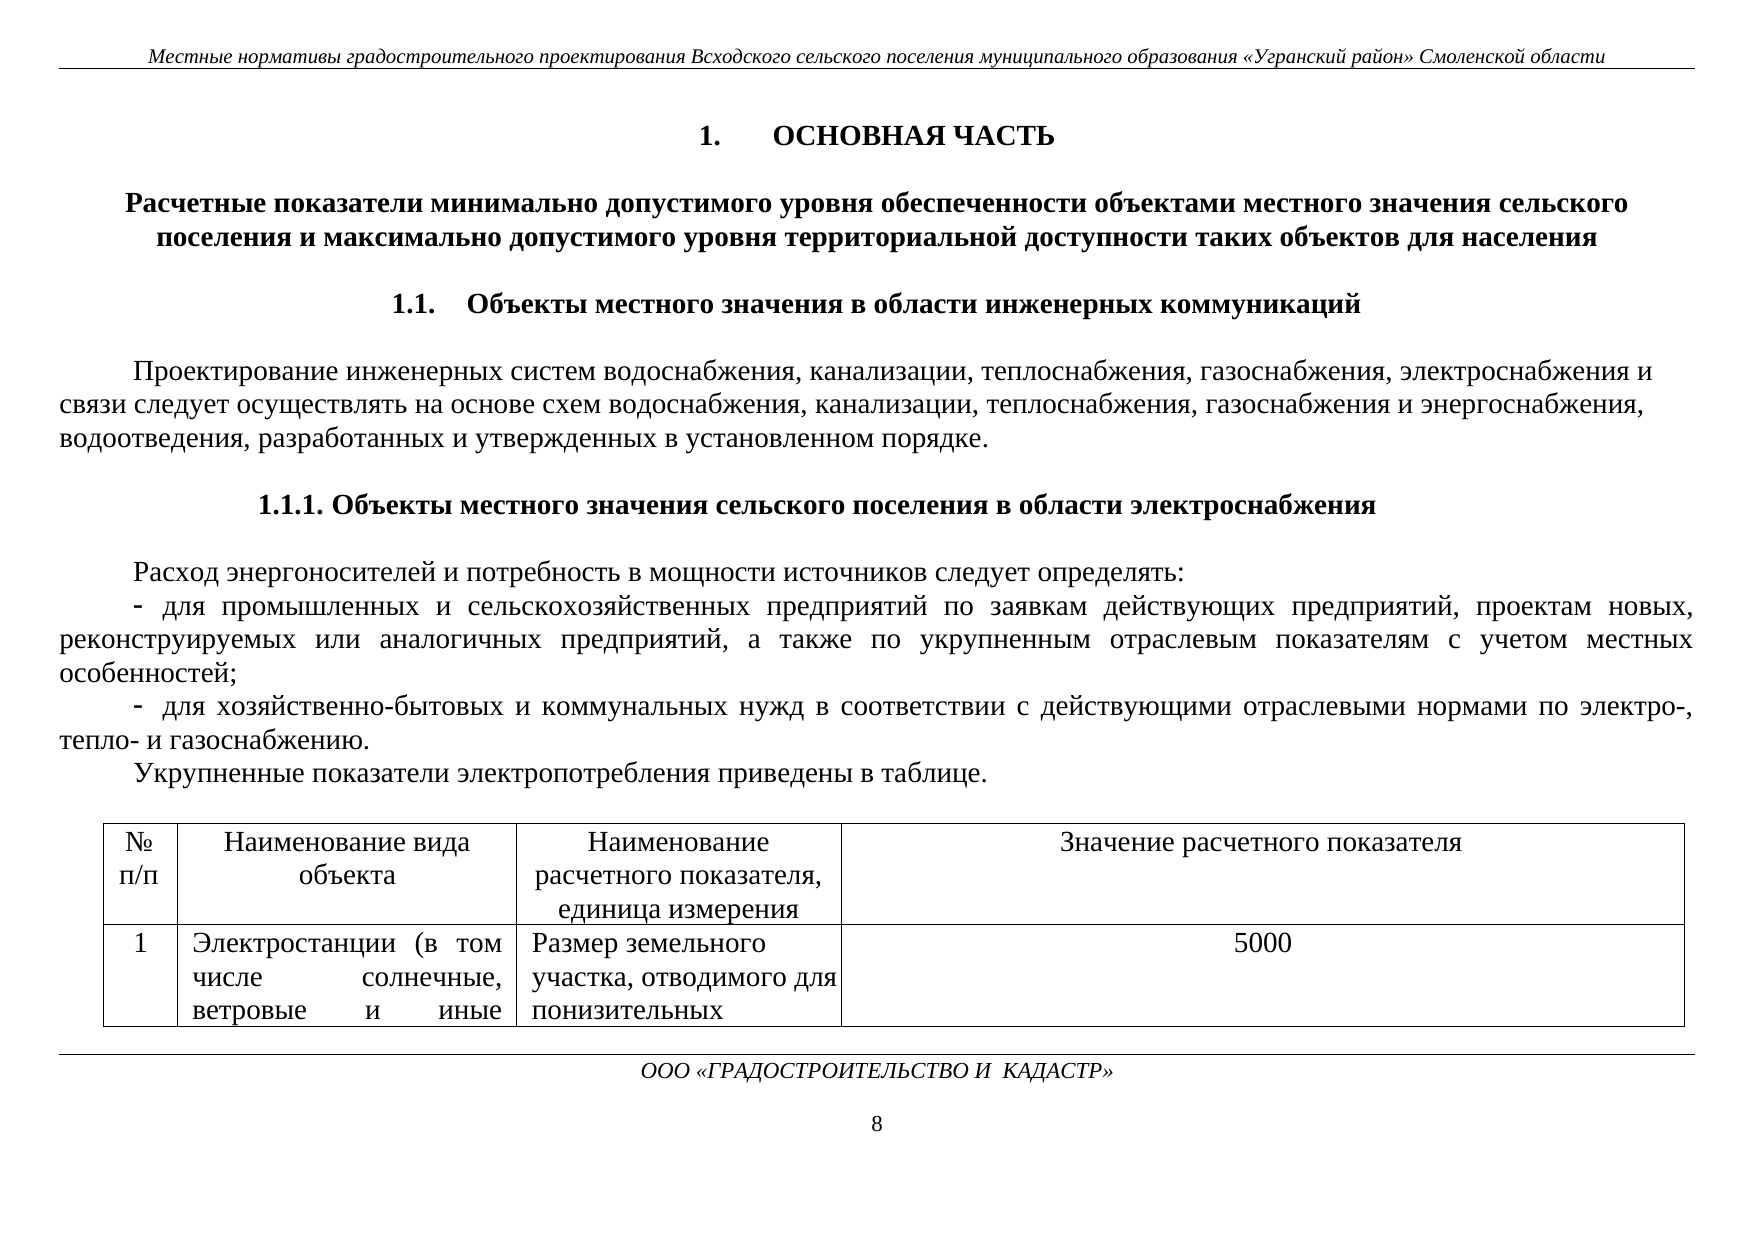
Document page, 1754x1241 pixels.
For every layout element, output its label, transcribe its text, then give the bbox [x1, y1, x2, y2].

text Проектирование инженерных систем водоснабжения, канализации, теплоснабжения, газоснабжения, электроснабжения и связи следует осуществлять на основе схем водоснабжения, канализации, теплоснабжения, газоснабжения и энергоснабжения, водоотведения, разработанных и утвержденных в установленном порядке. [59, 353, 1695, 453]
table_cell 5000 [842, 925, 1684, 1026]
list для хозяйственно-бытовых и коммунальных нужд в соответствии с действующими отраслевыми нормами по электро-, тепло- и газоснабжению. [59, 688, 1695, 756]
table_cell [178, 925, 516, 1026]
table_header Наименование расчетного показателя, единица измерения [517, 824, 841, 924]
table_cell 1 [104, 925, 177, 1026]
table_header Значение расчетного показателя [842, 824, 1684, 924]
table_header Наименование вида объекта [178, 824, 516, 924]
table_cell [517, 925, 841, 1026]
list ОСНОВНАЯ ЧАСТЬ [59, 118, 1695, 152]
list Объекты местного значения сельского поселения в области электроснабжения [59, 487, 1576, 521]
table_header № п/п [104, 824, 177, 924]
list для промышленных и сельскохозяйственных предприятий по заявкам действующих предприятий, проектам новых, реконструируемых или аналогичных предприятий, а также по укрупненным отраслевым показателям с учетом местных особенностей; [59, 588, 1695, 688]
text Укрупненные показатели электропотребления приведены в таблице. [59, 756, 1695, 789]
text Расход энергоносителей и потребность в мощности источников следует определять: [59, 554, 1695, 588]
text Расчетные показатели минимально допустимого уровня обеспеченности объектами местного значения сельского поселения и максимально допустимого уровня территориальной доступности таких объектов для населения [59, 185, 1695, 252]
list Объекты местного значения в области инженерных коммуникаций [58, 286, 1695, 319]
